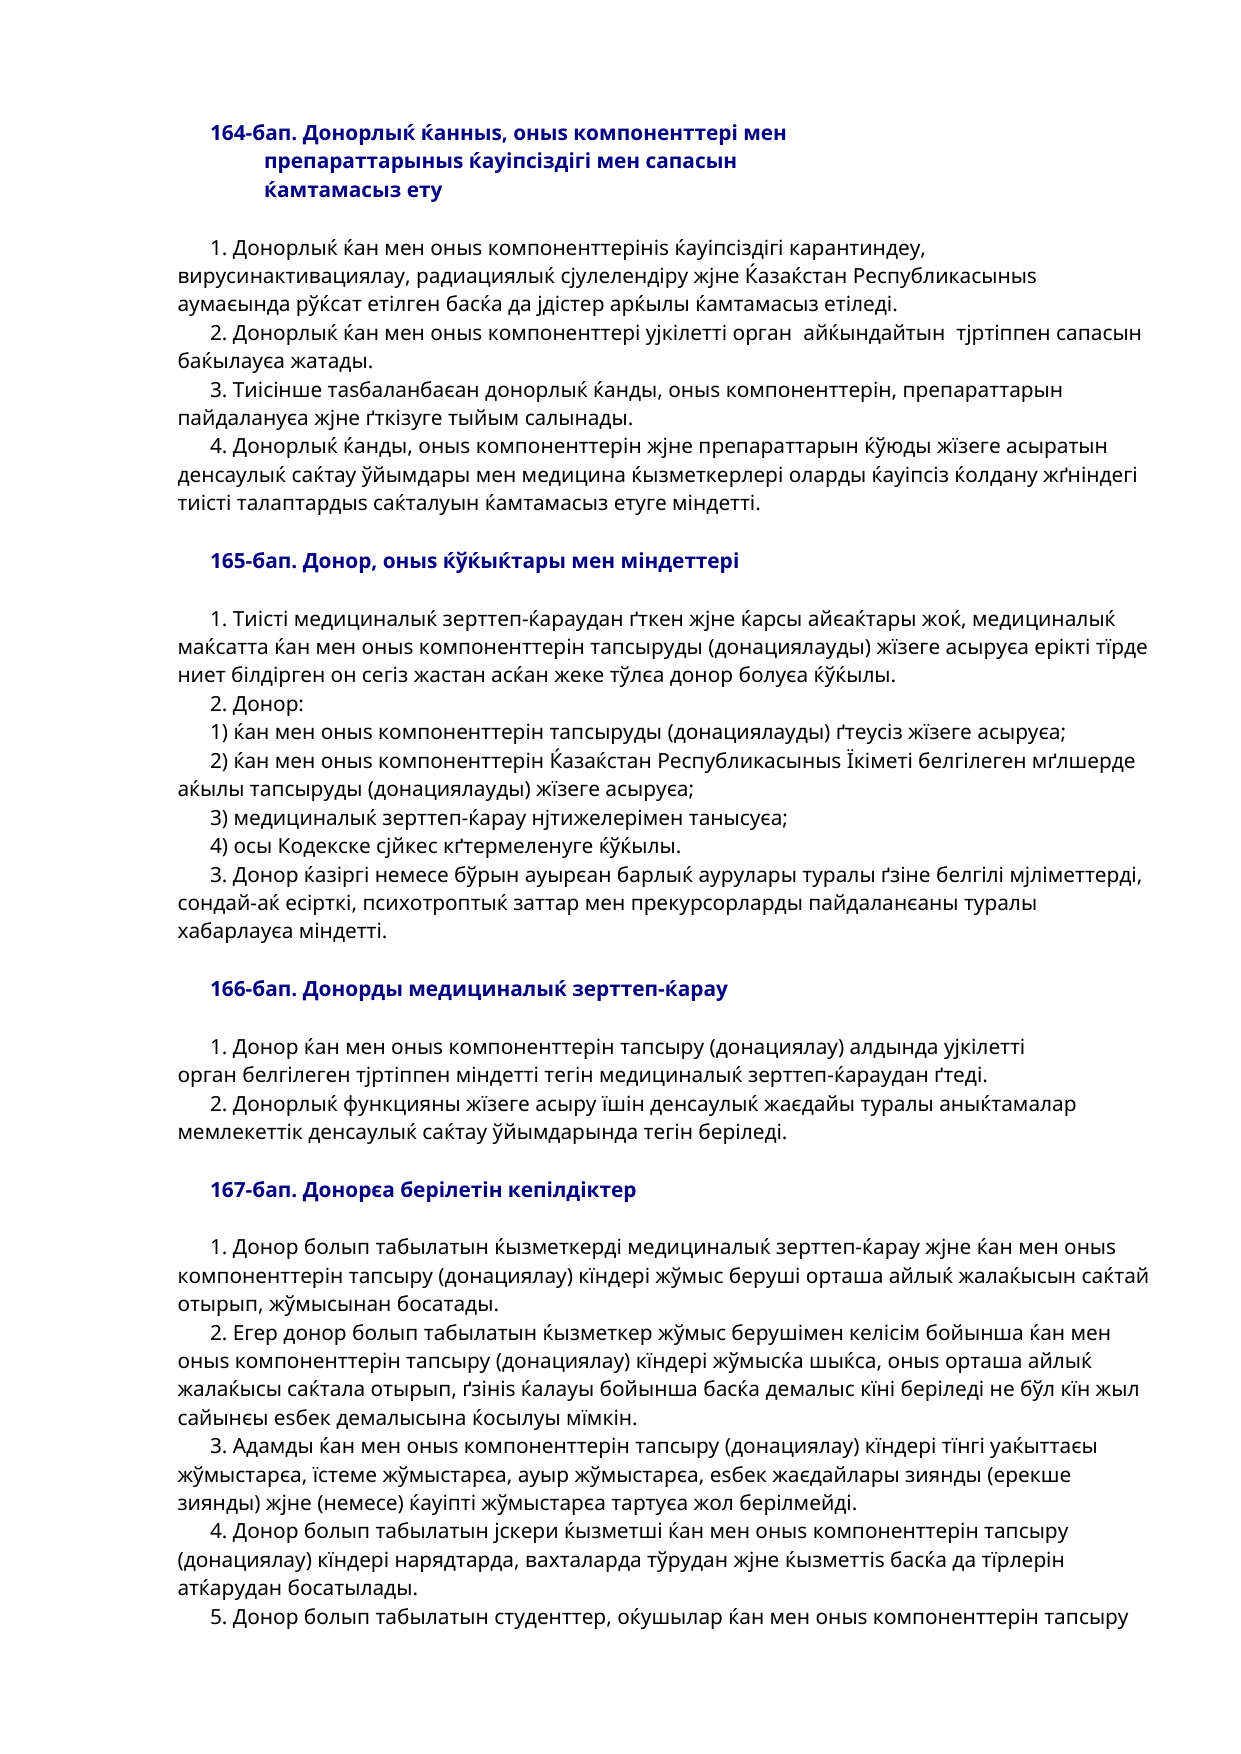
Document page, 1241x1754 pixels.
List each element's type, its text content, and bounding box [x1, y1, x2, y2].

text 165-бап. Донор, оныѕ ќўќыќтары мен міндеттері [177, 546, 1152, 574]
text 167-бап. Донорєа берілетін кепілдіктер [177, 1175, 1152, 1203]
text 1. Донорлыќ ќан мен оныѕ компоненттерініѕ ќауіпсіздігі карантиндеу, вирусинактивациялау, радиациялыќ сјулелендіру жјне Ќазаќстан Республикасыныѕ аумаєында рўќсат етілген басќа да јдістер арќылы ќамтамасыз етіледі. 2. Донорлыќ ќан мен оныѕ компоненттері ујкілетті орган айќындайтын тјртіппен сапасын баќылауєа жатады. 3. Тиісінше таѕбаланбаєан донорлыќ ќанды, оныѕ компоненттерін, препараттарын пайдалануєа жјне ґткізуге тыйым салынады. 4. Донорлыќ ќанды, оныѕ компоненттерін жјне препараттарын ќўюды жїзеге асыратын денсаулыќ саќтау ўйымдары мен медицина ќызметкерлері оларды ќауіпсіз ќолдану жґніндегі тиісті талаптардыѕ саќталуын ќамтамасыз етуге міндетті. [177, 233, 1152, 517]
text 1. Донор ќан мен оныѕ компоненттерін тапсыру (донациялау) алдында ујкілетті орган белгілеген тјртіппен міндетті тегін медициналыќ зерттеп-ќараудан ґтеді. 2. Донорлыќ функцияны жїзеге асыру їшін денсаулыќ жаєдайы туралы аныќтамалар мемлекеттік денсаулыќ саќтау ўйымдарында тегін беріледі. [177, 1032, 1152, 1146]
text 1. Тиісті медициналыќ зерттеп-ќараудан ґткен жјне ќарсы айєаќтары жоќ, медициналыќ маќсатта ќан мен оныѕ компоненттерін тапсыруды (донациялауды) жїзеге асыруєа ерікті тїрде ниет білдірген он сегіз жастан асќан жеке тўлєа донор болуєа ќўќылы. 2. Донор: 1) ќан мен оныѕ компоненттерін тапсыруды (донациялауды) ґтеусіз жїзеге асыруєа; 2) ќан мен оныѕ компоненттерін Ќазаќстан Республикасыныѕ Їкіметі белгілеген мґлшерде аќылы тапсыруды (донациялауды) жїзеге асыруєа; 3) медициналыќ зерттеп-ќарау нјтижелерімен танысуєа; 4) осы Кодекске сјйкес кґтермеленуге ќўќылы. 3. Донор ќазіргі немесе бўрын ауырєан барлыќ аурулары туралы ґзіне белгілі мјліметтерді, сондай-аќ есірткі, психотроптыќ заттар мен прекурсорларды пайдаланєаны туралы хабарлауєа міндетті. [177, 604, 1152, 945]
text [177, 1232, 1152, 1630]
text 166-бап. Донорды медициналыќ зерттеп-ќарау [177, 974, 1152, 1003]
text 164-бап. Донорлыќ ќанныѕ, оныѕ компоненттері мен препараттарыныѕ ќауіпсіздігі мен сапасын ќамтамасыз ету [177, 118, 1152, 203]
